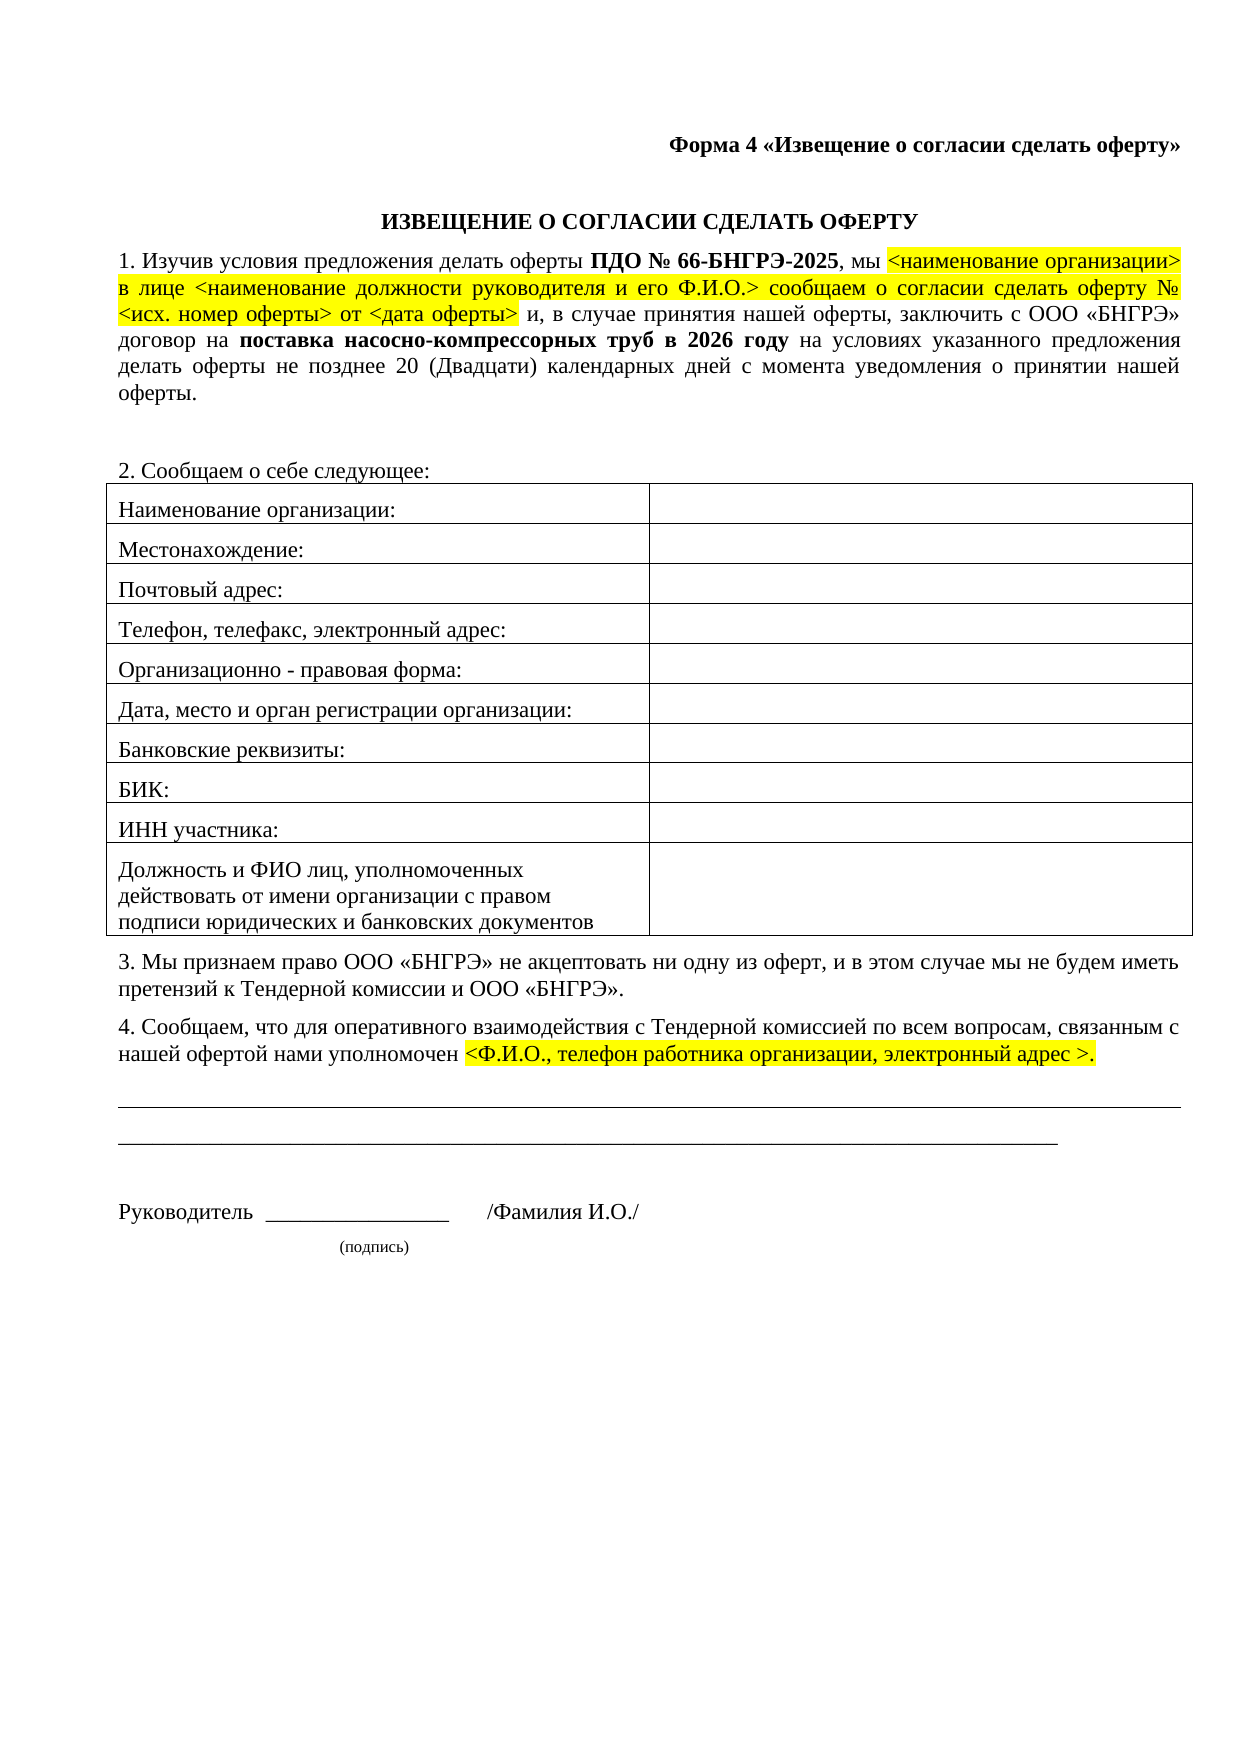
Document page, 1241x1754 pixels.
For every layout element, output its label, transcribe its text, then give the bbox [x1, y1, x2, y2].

table_cell Местонахождение: [107, 524, 649, 563]
text 3. Мы признаем право ООО «БНГРЭ» не акцептовать ни одну из оферт, и в этом случае мы не будем иметь претензий к Тендерной комиссии и ООО «БНГРЭ». [118, 948, 1181, 1001]
text Руководитель ________________ /Фамилия И.О./ [118, 1198, 1181, 1225]
table_cell [650, 684, 1192, 722]
table_cell [650, 564, 1192, 603]
table_cell [650, 524, 1192, 563]
text 2. Сообщаем о себе следующее: [118, 457, 1181, 483]
table_cell БИК: [107, 763, 649, 802]
table_header [650, 484, 1192, 523]
table_cell [650, 803, 1192, 842]
text 4. Сообщаем, что для оперативного взаимодействия с Тендерной комиссией по всем вопросам, связанным с нашей офертой нами уполномочен <Ф.И.О., телефон работника организации, электронный адрес >. [118, 1013, 1181, 1066]
table_cell [650, 644, 1192, 682]
text ИЗВЕЩЕНИЕ О СОГЛАСИИ СДЕЛАТЬ ОФЕРТУ [118, 208, 1181, 235]
table_cell [650, 763, 1192, 802]
table_cell [650, 843, 1192, 935]
text __________________________________________________________________________________ [118, 1121, 1181, 1147]
text 1. Изучив условия предложения делать оферты ПДО № 66-БНГРЭ-2025, мы <наименование организации> в лице <наименование должности руководителя и его Ф.И.О.> сообщаем о согласии сделать оферту № <исх. номер оферты> от <дата оферты> и, в случае принятия нашей оферты, заключить с ООО «БНГРЭ» договор на поставка насосно-компрессорных труб в 2026 году на условиях указанного предложения делать оферты не позднее 20 (Двадцати) календарных дней с момента уведомления о принятии нашей оферты. [118, 300, 1181, 405]
table_cell [650, 604, 1192, 643]
table_cell ИНН участника: [107, 803, 649, 842]
table_cell Телефон, телефакс, электронный адрес: [107, 604, 649, 643]
table_header Наименование организации: [107, 484, 649, 523]
text (подпись) [118, 1237, 1181, 1256]
table_cell Почтовый адрес: [107, 564, 649, 603]
table_cell Дата, место и орган регистрации организации: [107, 684, 649, 722]
table_cell Организационно - правовая форма: [107, 644, 649, 682]
text Форма 4 «Извещение о согласии сделать оферту» [118, 131, 1181, 157]
table_cell Банковские реквизиты: [107, 724, 649, 762]
table_cell Должность и ФИО лиц, уполномоченных действовать от имени организации с правом подписи юридических и банковских документов [107, 843, 649, 935]
table_cell [650, 724, 1192, 762]
